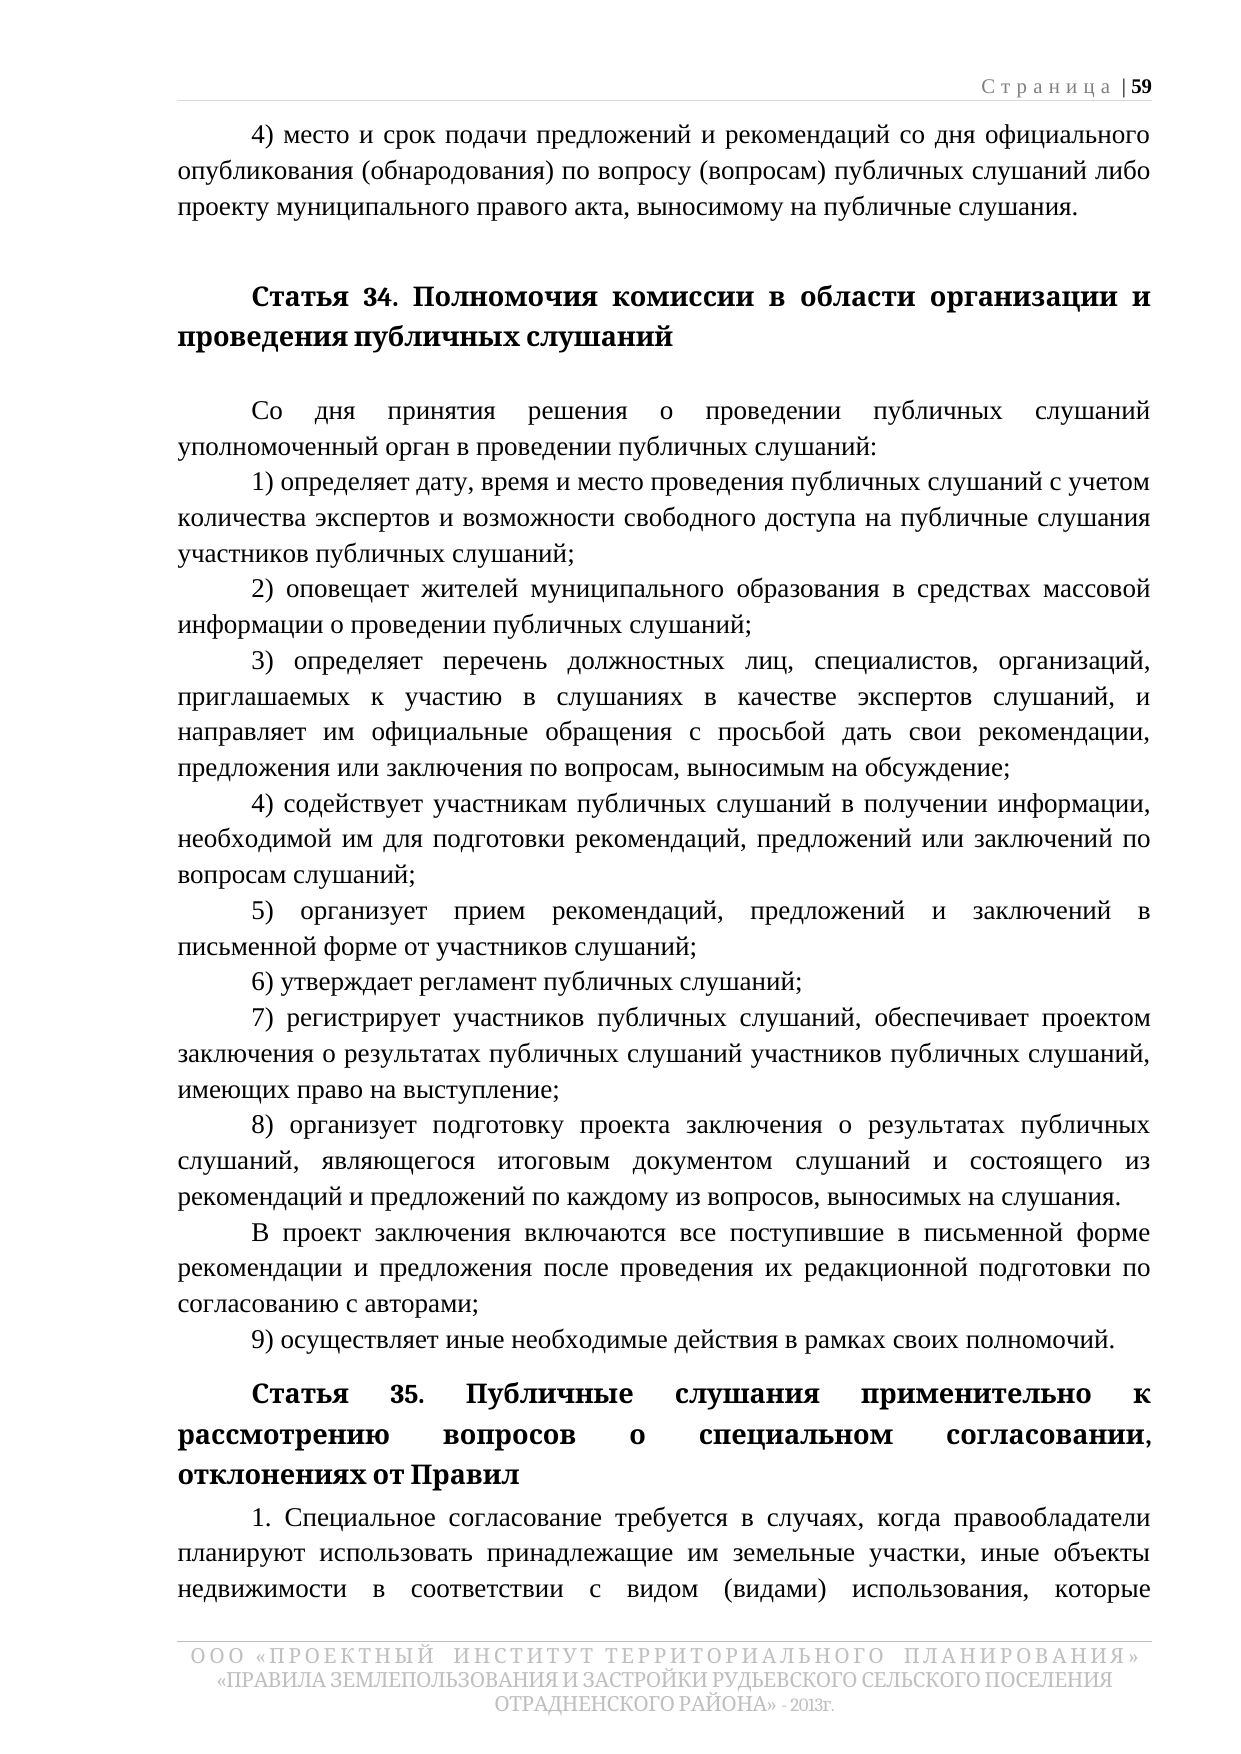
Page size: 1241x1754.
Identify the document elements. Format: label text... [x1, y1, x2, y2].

text В проект заключения включаются все поступившие в письменной форме рекомендации и предложения после проведения их редакционной подготовки по согласованию с авторами; [177, 1216, 1152, 1318]
text 6) утверждает регламент публичных слушаний; [177, 966, 1152, 997]
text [177, 1501, 1152, 1603]
subtitle Статья 34. Полномочия комиссии в области организации и проведения публичных слушаний [177, 282, 1152, 353]
text 1) определяет дату, время и место проведения публичных слушаний с учетом количества экспертов и возможности свободного доступа на публичные слушания участников публичных слушаний; [177, 465, 1152, 568]
text 2) оповещает жителей муниципального образования в средствах массовой информации о проведении публичных слушаний; [177, 572, 1152, 639]
text 8) организует подготовку проекта заключения о результатах публичных слушаний, являющегося итоговым документом слушаний и состоящего из рекомендаций и предложений по каждому из вопросов, выносимых на слушания. [177, 1108, 1152, 1211]
text 4) место и срок подачи предложений и рекомендаций со дня официального опубликования (обнародования) по вопросу (вопросам) публичных слушаний либо проекту муниципального правого акта, выносимому на публичные слушания. [177, 118, 1152, 221]
text 3) определяет перечень должностных лиц, специалистов, организаций, приглашаемых к участию в слушаниях в качестве экспертов слушаний, и направляет им официальные обращения с просьбой дать свои рекомендации, предложения или заключения по вопросам, выносимым на обсуждение; [177, 644, 1152, 782]
text 4) содействует участникам публичных слушаний в получении информации, необходимой им для подготовки рекомендаций, предложений или заключений по вопросам слушаний; [177, 787, 1152, 889]
text 5) организует прием рекомендаций, предложений и заключений в письменной форме от участников слушаний; [177, 894, 1152, 961]
text 7) регистрирует участников публичных слушаний, обеспечивает проектом заключения о результатах публичных слушаний участников публичных слушаний, имеющих право на выступление; [177, 1001, 1152, 1104]
subtitle Статья 35. Публичные слушания применительно к рассмотрению вопросов о специальном согласовании, отклонениях от Правил [177, 1379, 1152, 1491]
text Со дня принятия решения о проведении публичных слушаний уполномоченный орган в проведении публичных слушаний: [177, 394, 1152, 461]
text 9) осуществляет иные необходимые действия в рамках своих полномочий. [177, 1323, 1152, 1354]
